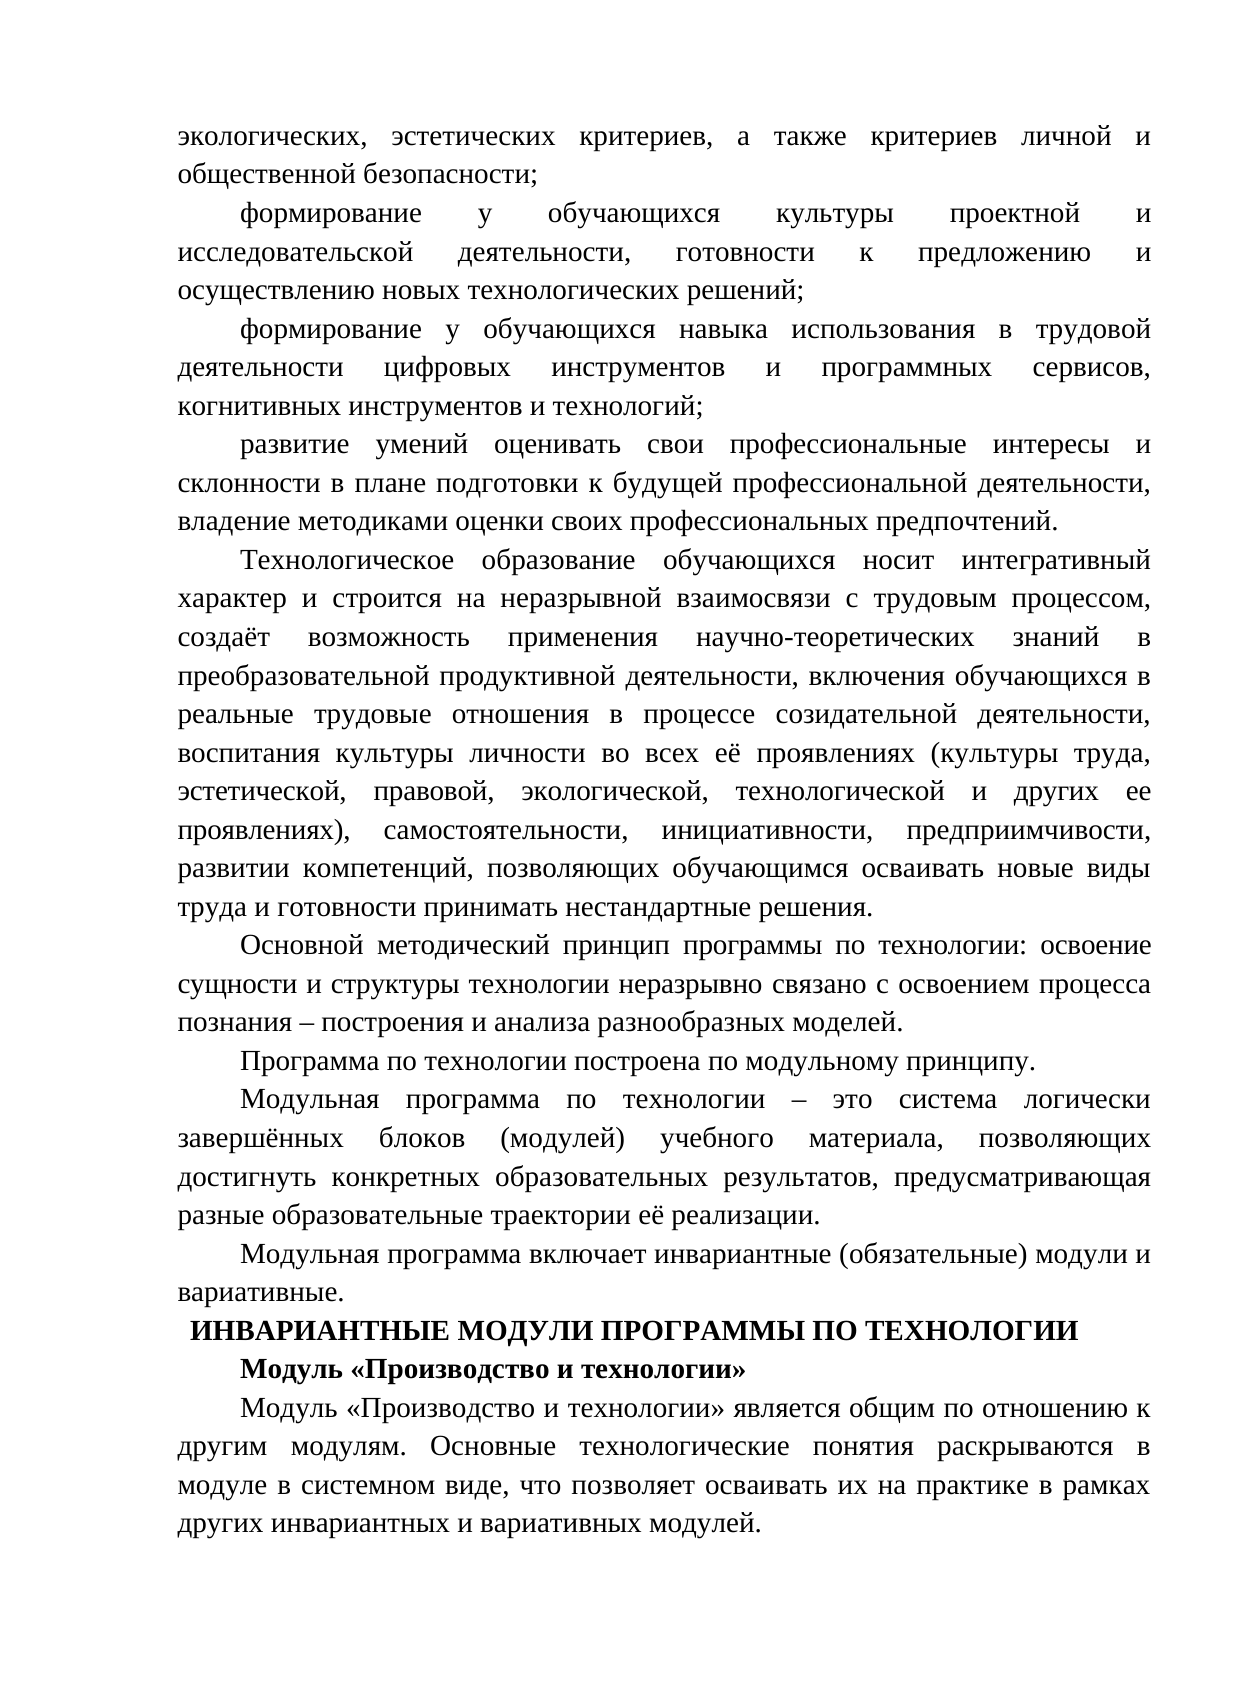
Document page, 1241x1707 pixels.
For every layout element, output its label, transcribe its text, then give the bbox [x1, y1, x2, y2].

text формирование у обучающихся навыка использования в трудовой деятельности цифровых инструментов и программных сервисов, когнитивных инструментов и технологий; [177, 311, 1152, 421]
text Модуль «Производство и технологии» является общим по отношению к другим модулям. Основные технологические понятия раскрываются в модуле в системном виде, что позволяет осваивать их на практике в рамках других инвариантных и вариативных модулей. [177, 1390, 1152, 1539]
text Основной методический принцип программы по технологии: освоение сущности и структуры технологии неразрывно связано с освоением процесса познания – построения и анализа разнообразных моделей. [177, 927, 1152, 1038]
text ИНВАРИАНТНЫЕ МОДУЛИ ПРОГРАММЫ ПО ТЕХНОЛОГИИ [190, 1313, 1152, 1346]
text формирование у обучающихся культуры проектной и исследовательской деятельности, готовности к предложению и осуществлению новых технологических решений; [177, 195, 1152, 306]
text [177, 118, 1152, 190]
text Модульная программа включает инвариантные (обязательные) модули и вариативные. [177, 1236, 1152, 1308]
text Технологическое образование обучающихся носит интегративный характер и строится на неразрывной взаимосвязи с трудовым процессом, создаёт возможность применения научно-теоретических знаний в преобразовательной продуктивной деятельности, включения обучающихся в реальные трудовые отношения в процессе созидательной деятельности, воспитания культуры личности во всех её проявлениях (культуры труда, эстетической, правовой, экологической, технологической и других ее проявлениях), самостоятельности, инициативности, предприимчивости, развитии компетенций, позволяющих обучающимся осваивать новые виды труда и готовности принимать нестандартные решения. [177, 542, 1152, 922]
text развитие умений оценивать свои профессиональные интересы и склонности в плане подготовки к будущей профессиональной деятельности, владение методиками оценки своих профессиональных предпочтений. [177, 426, 1152, 537]
text Модуль «Производство и технологии» [177, 1351, 1152, 1385]
text Модульная программа по технологии – это система логически завершённых блоков (модулей) учебного материала, позволяющих достигнуть конкретных образовательных результатов, предусматривающая разные образовательные траектории её реализации. [177, 1082, 1152, 1231]
text Программа по технологии построена по модульному принципу. [177, 1043, 1152, 1077]
